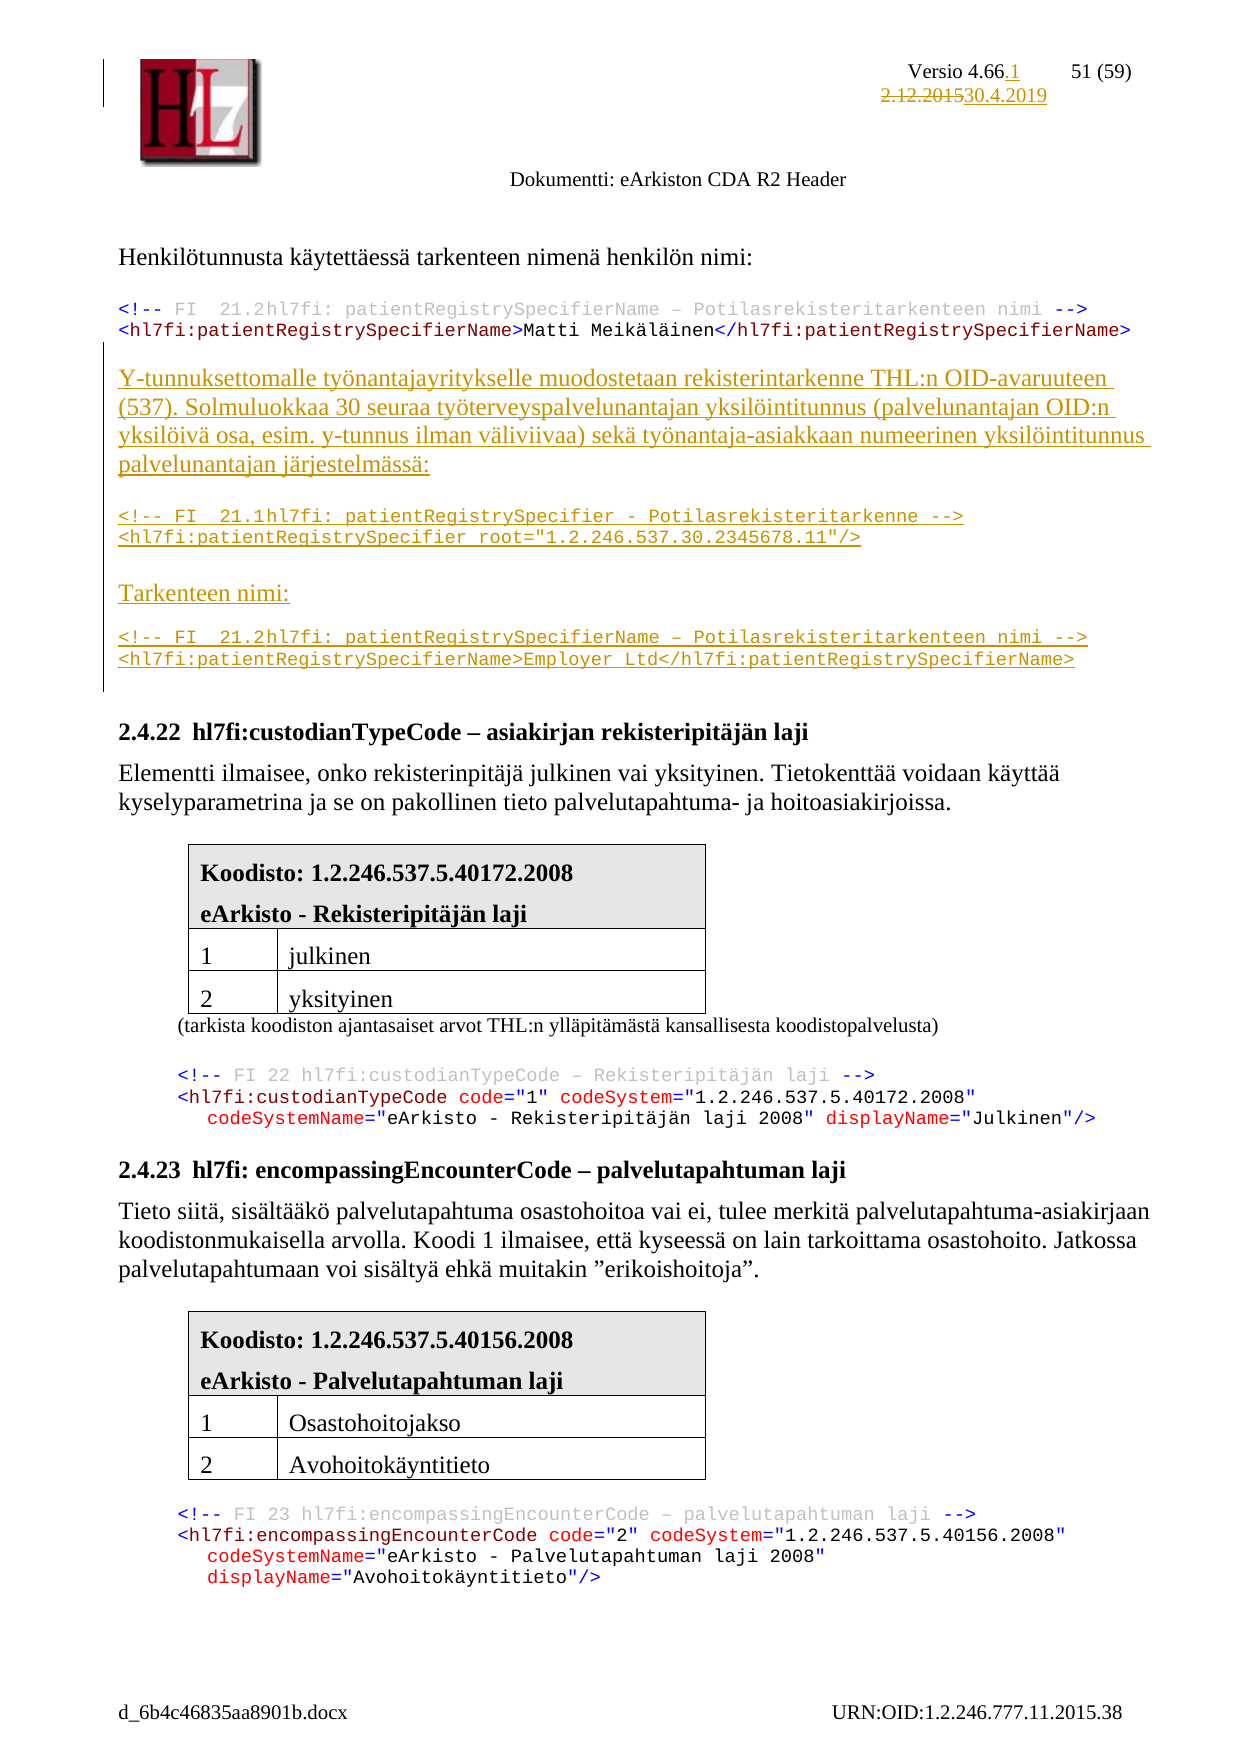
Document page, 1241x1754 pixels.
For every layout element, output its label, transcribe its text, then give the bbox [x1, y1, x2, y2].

picture [140, 59, 263, 167]
table_header Koodisto: 1.2.246.537.5.40172.2008 eArkisto - Rekisteripitäjän laji [189, 845, 705, 928]
table_cell yksityinen [278, 971, 705, 1012]
table_cell 1 [189, 929, 277, 970]
text Henkilötunnusta käytettäessä tarkenteen nimenä henkilön nimi: [118, 242, 1152, 271]
text <hl7fi:custodianTypeCode code="1" codeSystem="1.2.246.537.5.40172.2008" [118, 1087, 1152, 1109]
subtitle hl7fi:custodianTypeCode – asiakirjan rekisteripitäjän laji [118, 717, 1152, 746]
table_cell 2 [189, 971, 277, 1012]
text <!-- FI 23 hl7fi:encompassingEncounterCode – palvelutapahtuman laji --> [118, 1504, 1152, 1526]
text codeSystemName="eArkisto - Palvelutapahtuman laji 2008" [177, 1547, 1152, 1568]
table_cell 2 [189, 1438, 277, 1479]
text Tieto siitä, sisältääkö palvelutapahtuma osastohoitoa vai ei, tulee merkitä palvelutapahtuma-asiakirjaan koodistonmukaisella arvolla. Koodi 1 ilmaisee, että kyseessä on lain tarkoittama osastohoito. Jatkossa palvelutapahtumaan voi sisältyä ehkä muitakin ”erikoishoitoja”. [118, 1196, 1152, 1282]
text displayName="Avohoitokäyntitieto"/> [177, 1568, 1152, 1589]
table_cell 1 [189, 1396, 277, 1437]
subtitle hl7fi: encompassingEncounterCode – palvelutapahtuman laji [118, 1155, 1152, 1184]
table_cell Osastohoitojakso [278, 1396, 705, 1437]
text Elementti ilmaisee, onko rekisterinpitäjä julkinen vai yksityinen. Tietokenttää voidaan käyttää kyselyparametrina ja se on pakollinen tieto palvelutapahtuma- ja hoitoasiakirjoissa. [118, 758, 1152, 816]
text <hl7fi:patientRegistrySpecifierName>Matti Meikäläinen</hl7fi:patientRegistrySpecifierName> [118, 321, 1152, 342]
table_cell julkinen [278, 929, 705, 970]
text <!-- FI 22 hl7fi:custodianTypeCode – Rekisteripitäjän laji --> [118, 1066, 1152, 1087]
text (tarkista koodiston ajantasaiset arvot THL:n ylläpitämästä kansallisesta koodistopalvelusta) [148, 1013, 1152, 1037]
text <!-- FI 21.2 hl7fi: patientRegistrySpecifierName – Potilasrekisteritarkenteen nimi --> [118, 299, 1152, 321]
text codeSystemName="eArkisto - Rekisteripitäjän laji 2008" displayName="Julkinen"/> [177, 1109, 1152, 1130]
text <hl7fi:encompassingEncounterCode code="2" codeSystem="1.2.246.537.5.40156.2008" [118, 1526, 1152, 1547]
table_cell Avohoitokäyntitieto [278, 1438, 705, 1479]
table_header Koodisto: 1.2.246.537.5.40156.2008 eArkisto - Palvelutapahtuman laji [189, 1312, 705, 1395]
